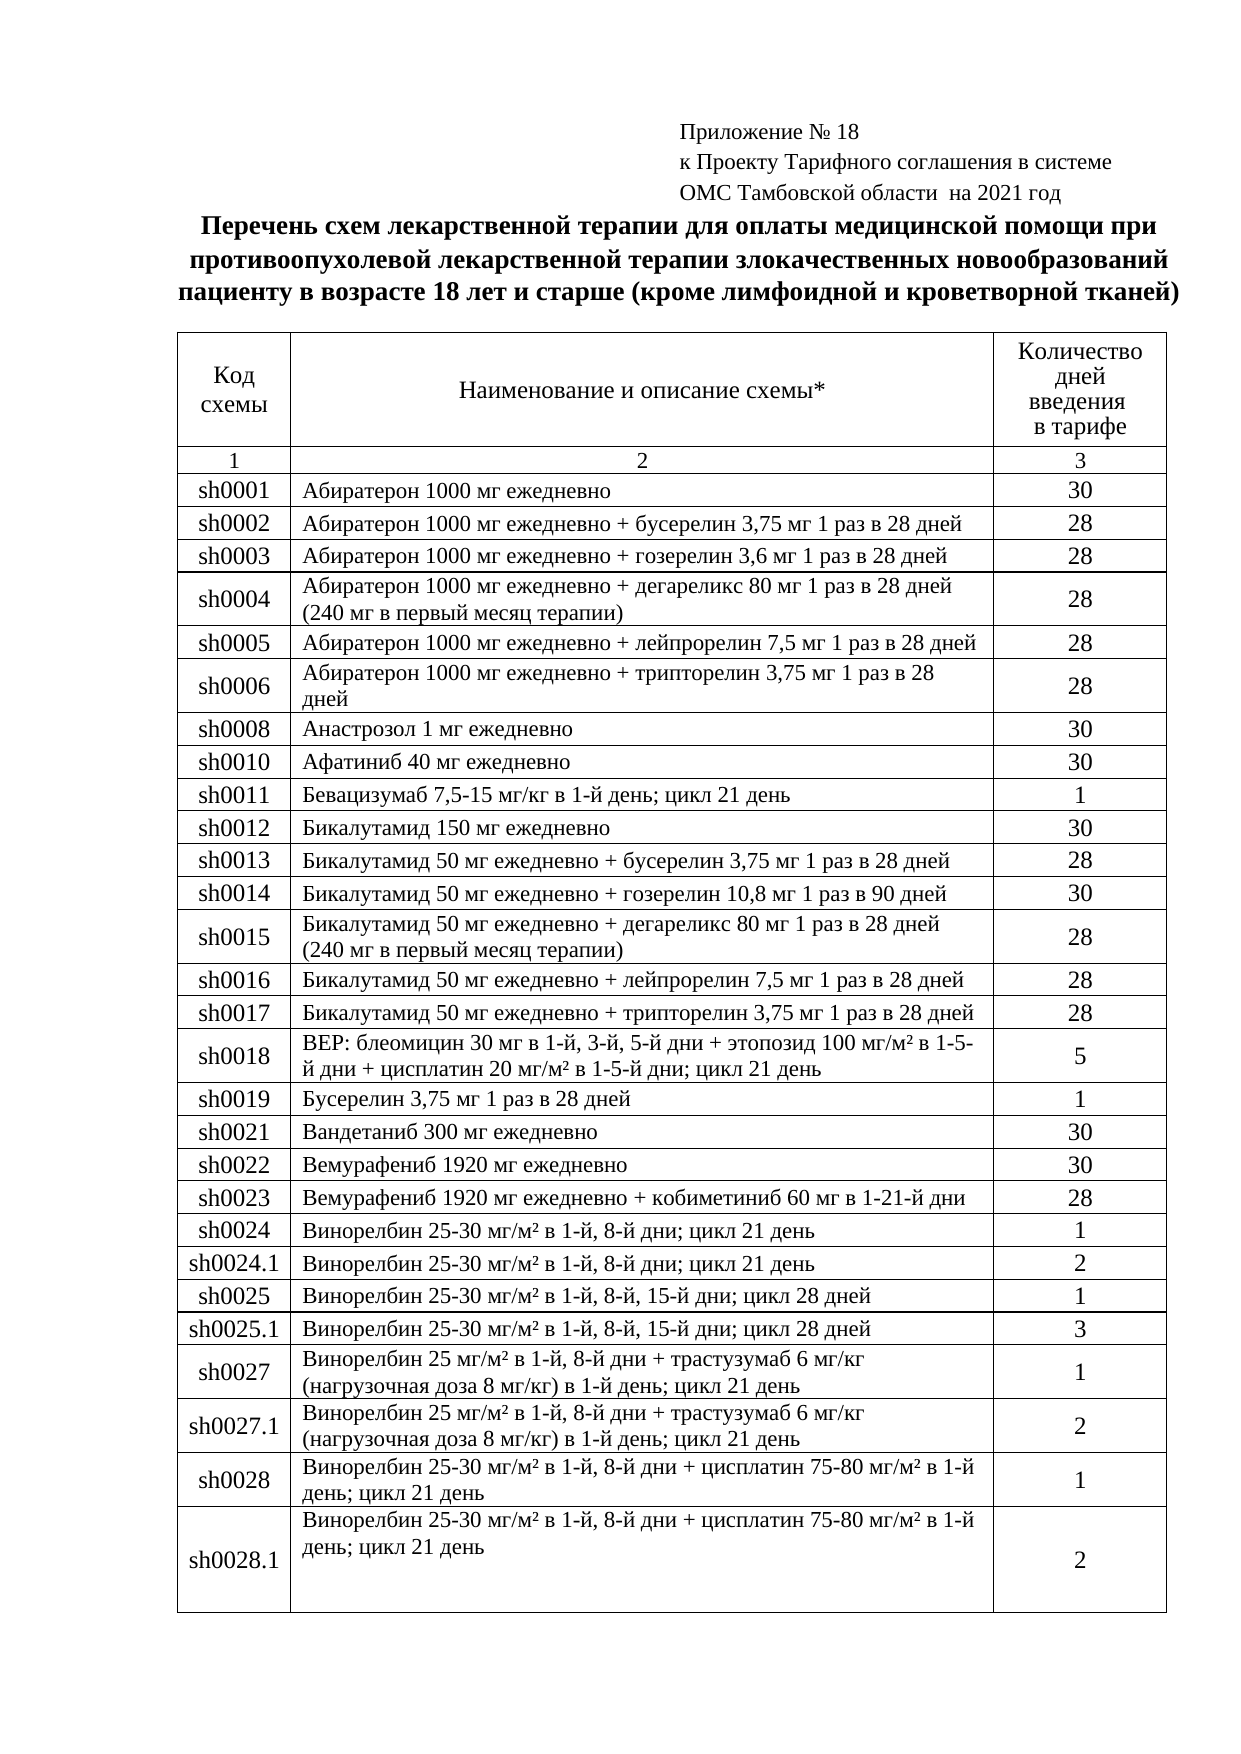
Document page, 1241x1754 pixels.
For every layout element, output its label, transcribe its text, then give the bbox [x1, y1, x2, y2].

table_cell Винорелбин 25 мг/м² в 1-й, 8-й дни + трастузумаб 6 мг/кг (нагрузочная доза 8 мг/кг) в 1-й день; цикл 21 день [291, 1345, 993, 1398]
table_cell sh0015 [178, 910, 290, 962]
table_cell sh0025.1 [178, 1313, 290, 1344]
table_cell Бикалутамид 50 мг ежедневно + лейпрорелин 7,5 мг 1 раз в 28 дней [291, 964, 993, 995]
table_cell Винорелбин 25-30 мг/м² в 1-й, 8-й дни; цикл 21 день [291, 1214, 993, 1246]
table_cell sh0018 [178, 1029, 290, 1082]
table_cell 3 [994, 447, 1166, 473]
table_cell Бикалутамид 50 мг ежедневно + трипторелин 3,75 мг 1 раз в 28 дней [291, 996, 993, 1028]
table_cell 28 [994, 507, 1166, 539]
table_cell sh0013 [178, 844, 290, 876]
table_cell Бикалутамид 50 мг ежедневно + дегареликс 80 мг 1 раз в 28 дней (240 мг в первый месяц терапии) [291, 910, 993, 962]
table_cell sh0017 [178, 996, 290, 1028]
table_cell Винорелбин 25 мг/м² в 1-й, 8-й дни + трастузумаб 6 мг/кг (нагрузочная доза 8 мг/кг) в 1-й день; цикл 21 день [291, 1399, 993, 1452]
table_cell Бусерелин 3,75 мг 1 раз в 28 дней [291, 1083, 993, 1114]
table_cell sh0028.1 [178, 1507, 290, 1612]
table_cell Винорелбин 25-30 мг/м² в 1-й, 8-й дни + цисплатин 75-80 мг/м² в 1-й день; цикл 21 день [291, 1507, 993, 1612]
table_cell Абиратерон 1000 мг ежедневно [291, 474, 993, 506]
table_cell Вандетаниб 300 мг ежедневно [291, 1116, 993, 1147]
table_cell BEP: блеомицин 30 мг в 1-й, 3-й, 5-й дни + этопозид 100 мг/м² в 1-5-й дни + цисплатин 20 мг/м² в 1-5-й дни; цикл 21 день [291, 1029, 993, 1082]
table_cell 2 [994, 1507, 1166, 1612]
table_cell sh0027 [178, 1345, 290, 1398]
table_cell sh0012 [178, 811, 290, 843]
table_cell Бикалутамид 50 мг ежедневно + гозерелин 10,8 мг 1 раз в 90 дней [291, 877, 993, 909]
table_cell sh0024.1 [178, 1247, 290, 1279]
table_cell Винорелбин 25-30 мг/м² в 1-й, 8-й дни; цикл 21 день [291, 1247, 993, 1279]
table_cell Абиратерон 1000 мг ежедневно + бусерелин 3,75 мг 1 раз в 28 дней [291, 507, 993, 539]
table_cell Афатиниб 40 мг ежедневно [291, 746, 993, 777]
table_cell sh0006 [178, 659, 290, 712]
table_cell Абиратерон 1000 мг ежедневно + трипторелин 3,75 мг 1 раз в 28 дней [291, 659, 993, 712]
table_cell Вемурафениб 1920 мг ежедневно [291, 1149, 993, 1180]
table_cell 1 [994, 1280, 1166, 1311]
table_cell 2 [994, 1399, 1166, 1452]
table_cell sh0023 [178, 1181, 290, 1213]
text к Проекту Тарифного соглашения в системе ОМС Тамбовской области на 2021 год [679, 148, 1152, 205]
table_cell 1 [994, 1345, 1166, 1398]
table_cell sh0008 [178, 713, 290, 744]
table_cell sh0003 [178, 540, 290, 571]
table_cell 30 [994, 746, 1166, 777]
table_cell Бикалутамид 50 мг ежедневно + бусерелин 3,75 мг 1 раз в 28 дней [291, 844, 993, 876]
table_cell sh0021 [178, 1116, 290, 1147]
table_cell sh0014 [178, 877, 290, 909]
table_cell sh0005 [178, 626, 290, 658]
table_cell Бевацизумаб 7,5-15 мг/кг в 1-й день; цикл 21 день [291, 779, 993, 810]
table_cell sh0024 [178, 1214, 290, 1246]
table_cell sh0004 [178, 573, 290, 625]
text Перечень схем лекарственной терапии для оплаты медицинской помощи при противоопухолевой лекарственной терапии злокачественных новообразований пациенту в возрасте 18 лет и старше (кроме лимфоидной и кроветворной тканей) [177, 209, 1181, 307]
table_cell 28 [994, 844, 1166, 876]
table_cell 2 [994, 1247, 1166, 1279]
table_cell 2 [291, 447, 993, 473]
table_cell Абиратерон 1000 мг ежедневно + дегареликс 80 мг 1 раз в 28 дней (240 мг в первый месяц терапии) [291, 573, 993, 625]
table_cell 30 [994, 713, 1166, 744]
table_cell 28 [994, 964, 1166, 995]
table_cell 28 [994, 1181, 1166, 1213]
table_cell sh0028 [178, 1453, 290, 1506]
table_header Количество дней введения в тарифе [994, 333, 1166, 446]
table_cell sh0010 [178, 746, 290, 777]
table_cell Абиратерон 1000 мг ежедневно + гозерелин 3,6 мг 1 раз в 28 дней [291, 540, 993, 571]
table_cell 1 [178, 447, 290, 473]
table_cell 28 [994, 910, 1166, 962]
table_cell 30 [994, 474, 1166, 506]
table_cell Бикалутамид 150 мг ежедневно [291, 811, 993, 843]
table_cell Винорелбин 25-30 мг/м² в 1-й, 8-й, 15-й дни; цикл 28 дней [291, 1280, 993, 1311]
table_cell sh0027.1 [178, 1399, 290, 1452]
table_cell Абиратерон 1000 мг ежедневно + лейпрорелин 7,5 мг 1 раз в 28 дней [291, 626, 993, 658]
table_cell 5 [994, 1029, 1166, 1082]
table_cell 3 [994, 1313, 1166, 1344]
table_cell 28 [994, 573, 1166, 625]
table_cell 1 [994, 1453, 1166, 1506]
table_cell 30 [994, 877, 1166, 909]
table_cell 30 [994, 811, 1166, 843]
table_cell 28 [994, 996, 1166, 1028]
table_cell 28 [994, 659, 1166, 712]
table_cell 1 [994, 779, 1166, 810]
table_cell 28 [994, 626, 1166, 658]
table_cell Винорелбин 25-30 мг/м² в 1-й, 8-й, 15-й дни; цикл 28 дней [291, 1313, 993, 1344]
table_cell sh0022 [178, 1149, 290, 1180]
table_header Код схемы [178, 333, 290, 446]
table_cell sh0019 [178, 1083, 290, 1114]
table_cell 1 [994, 1083, 1166, 1114]
table_cell Вемурафениб 1920 мг ежедневно + кобиметиниб 60 мг в 1-21-й дни [291, 1181, 993, 1213]
table_cell 1 [994, 1214, 1166, 1246]
table_cell Анастрозол 1 мг ежедневно [291, 713, 993, 744]
table_cell 30 [994, 1116, 1166, 1147]
table_cell sh0002 [178, 507, 290, 539]
text Приложение № 18 [679, 118, 1152, 144]
table_cell sh0011 [178, 779, 290, 810]
table_header Наименование и описание схемы* [291, 333, 993, 446]
table_cell sh0016 [178, 964, 290, 995]
table_cell 28 [994, 540, 1166, 571]
table_cell sh0001 [178, 474, 290, 506]
table_cell 30 [994, 1149, 1166, 1180]
table_cell Винорелбин 25-30 мг/м² в 1-й, 8-й дни + цисплатин 75-80 мг/м² в 1-й день; цикл 21 день [291, 1453, 993, 1506]
table_cell sh0025 [178, 1280, 290, 1311]
